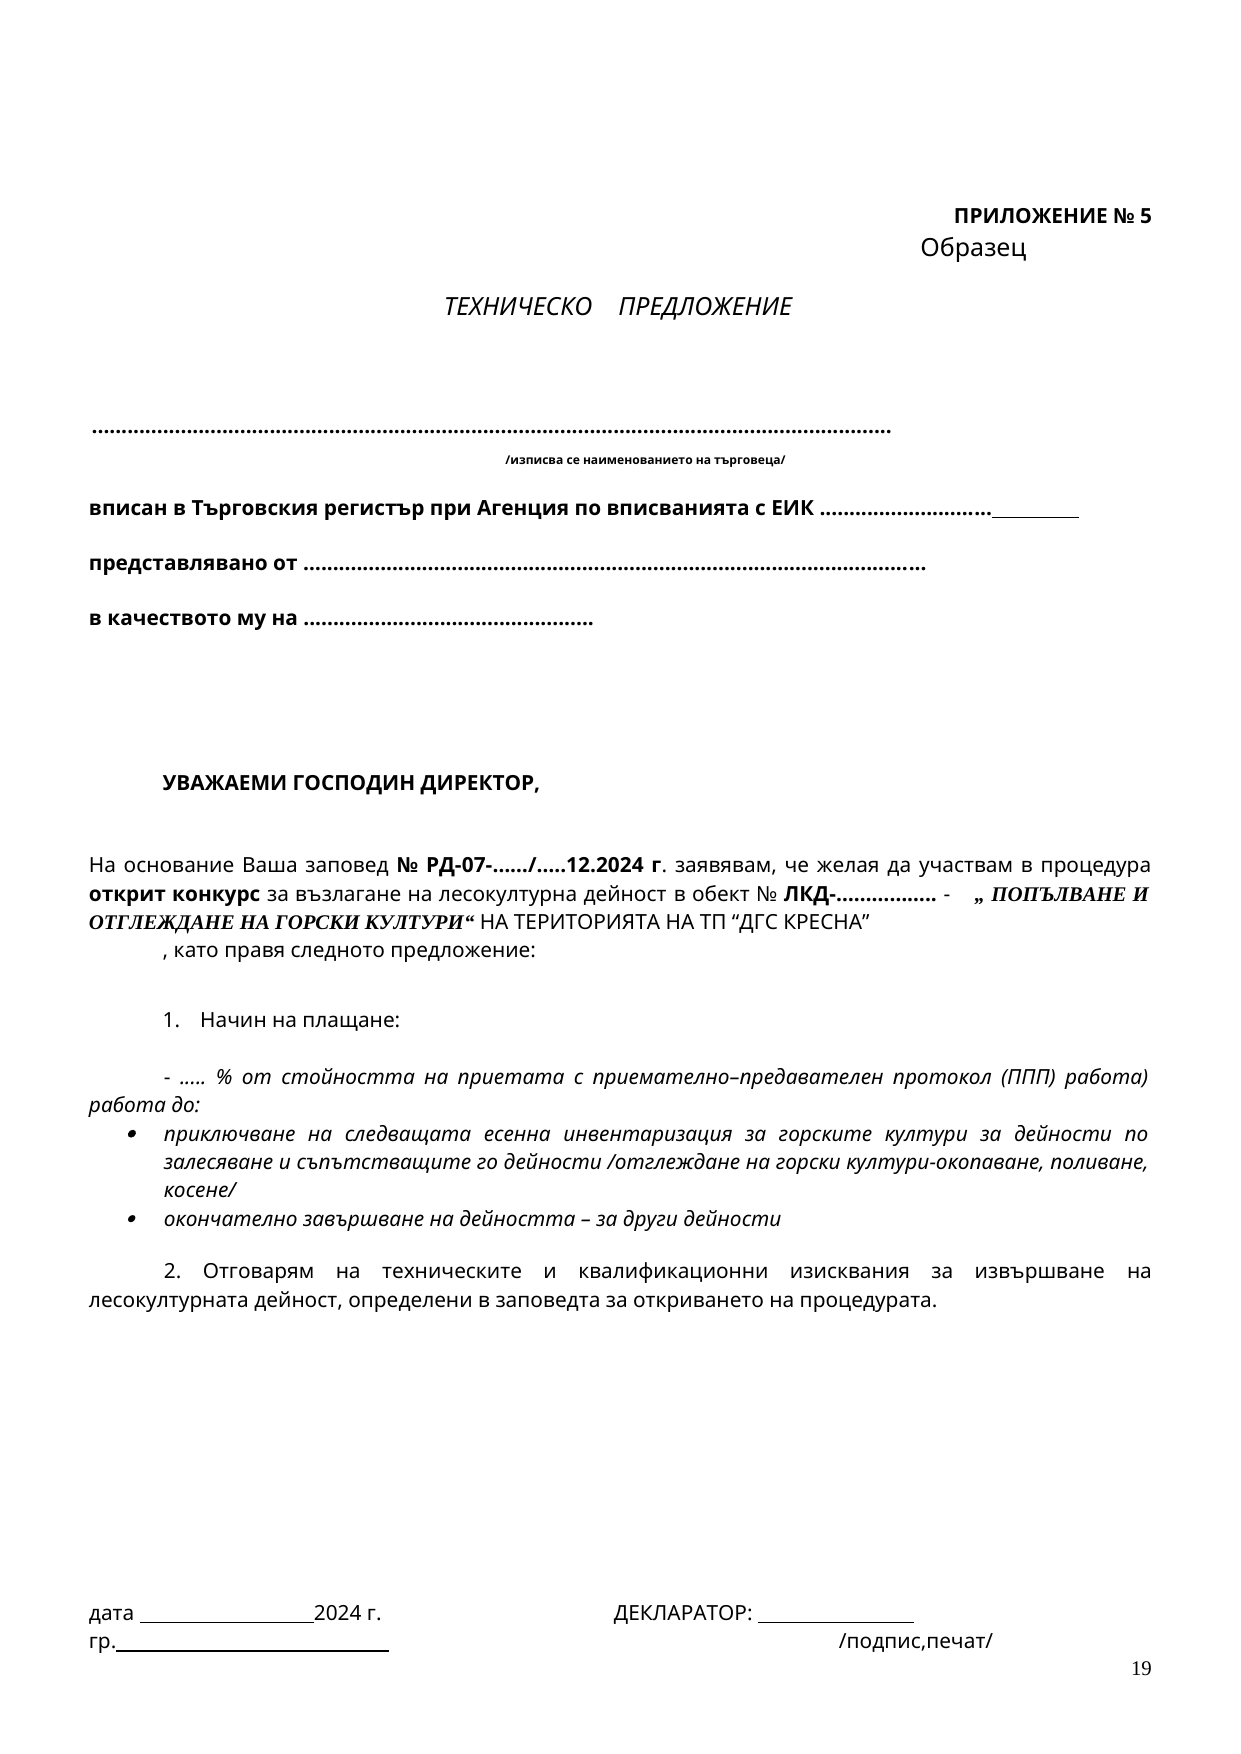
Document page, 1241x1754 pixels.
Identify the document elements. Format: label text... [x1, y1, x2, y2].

text , като правя следното предложение: [89, 936, 1211, 964]
text УВАЖАЕМИ ГОСПОДИН ДИРЕКТОР, [118, 768, 1152, 797]
text 2. Отговарям на техническите и квалификационни изисквания за извършване на лесокултурната дейност, определени в заповедта за откриването на процедурата. [89, 1257, 1152, 1313]
text На основание Ваша заповед № РД-07-……/…..12.2024 г. заявявам, че желая да участвам в процедура открит конкурс за възлагане на лесокултурна дейност в обект № ЛКД-…………….. - „ ПОПЪЛВАНЕ И ОТГЛЕЖДАНЕ НА ГОРСКИ КУЛТУРИ“ НА ТЕРИТОРИЯТА НА ТП “ДГС КРЕСНА” [89, 850, 1152, 936]
list окончателно завършване на дейността – за други дейности [126, 1204, 1152, 1232]
text /изписва се наименованието на търговеца/ [91, 452, 1196, 480]
text в качеството му на ................................................. [89, 603, 1152, 631]
text дата 2024 г. ДЕКЛАРАТОР: [89, 1598, 1152, 1626]
text гр. /подпис,печат/ [89, 1626, 1152, 1655]
text ПРИЛОЖЕНИЕ № 5 [89, 201, 1152, 230]
text представлявано от …...................................................................................................... [89, 548, 1181, 576]
list Начин на плащане: [162, 1005, 1152, 1033]
subtitle ТЕХНИЧЕСКО ПРЕДЛОЖЕНИЕ [89, 289, 1149, 323]
text ....................................................................................................................................... [91, 411, 1196, 439]
list приключване на следващата есенна инвентаризация за горските култури за дейности по залесяване и съпътстващите го дейности /отглеждане на горски култури-окопаване, поливане, косене/ [126, 1119, 1152, 1204]
text Образец [752, 230, 1152, 264]
text - ..... % от стойността на приетата с приемателно–предавателен протокол (ППП) работа) работа до: [89, 1062, 1152, 1119]
text вписан в Търговския регистър при Агенция по вписванията с ЕИК ............................. [89, 493, 1181, 521]
